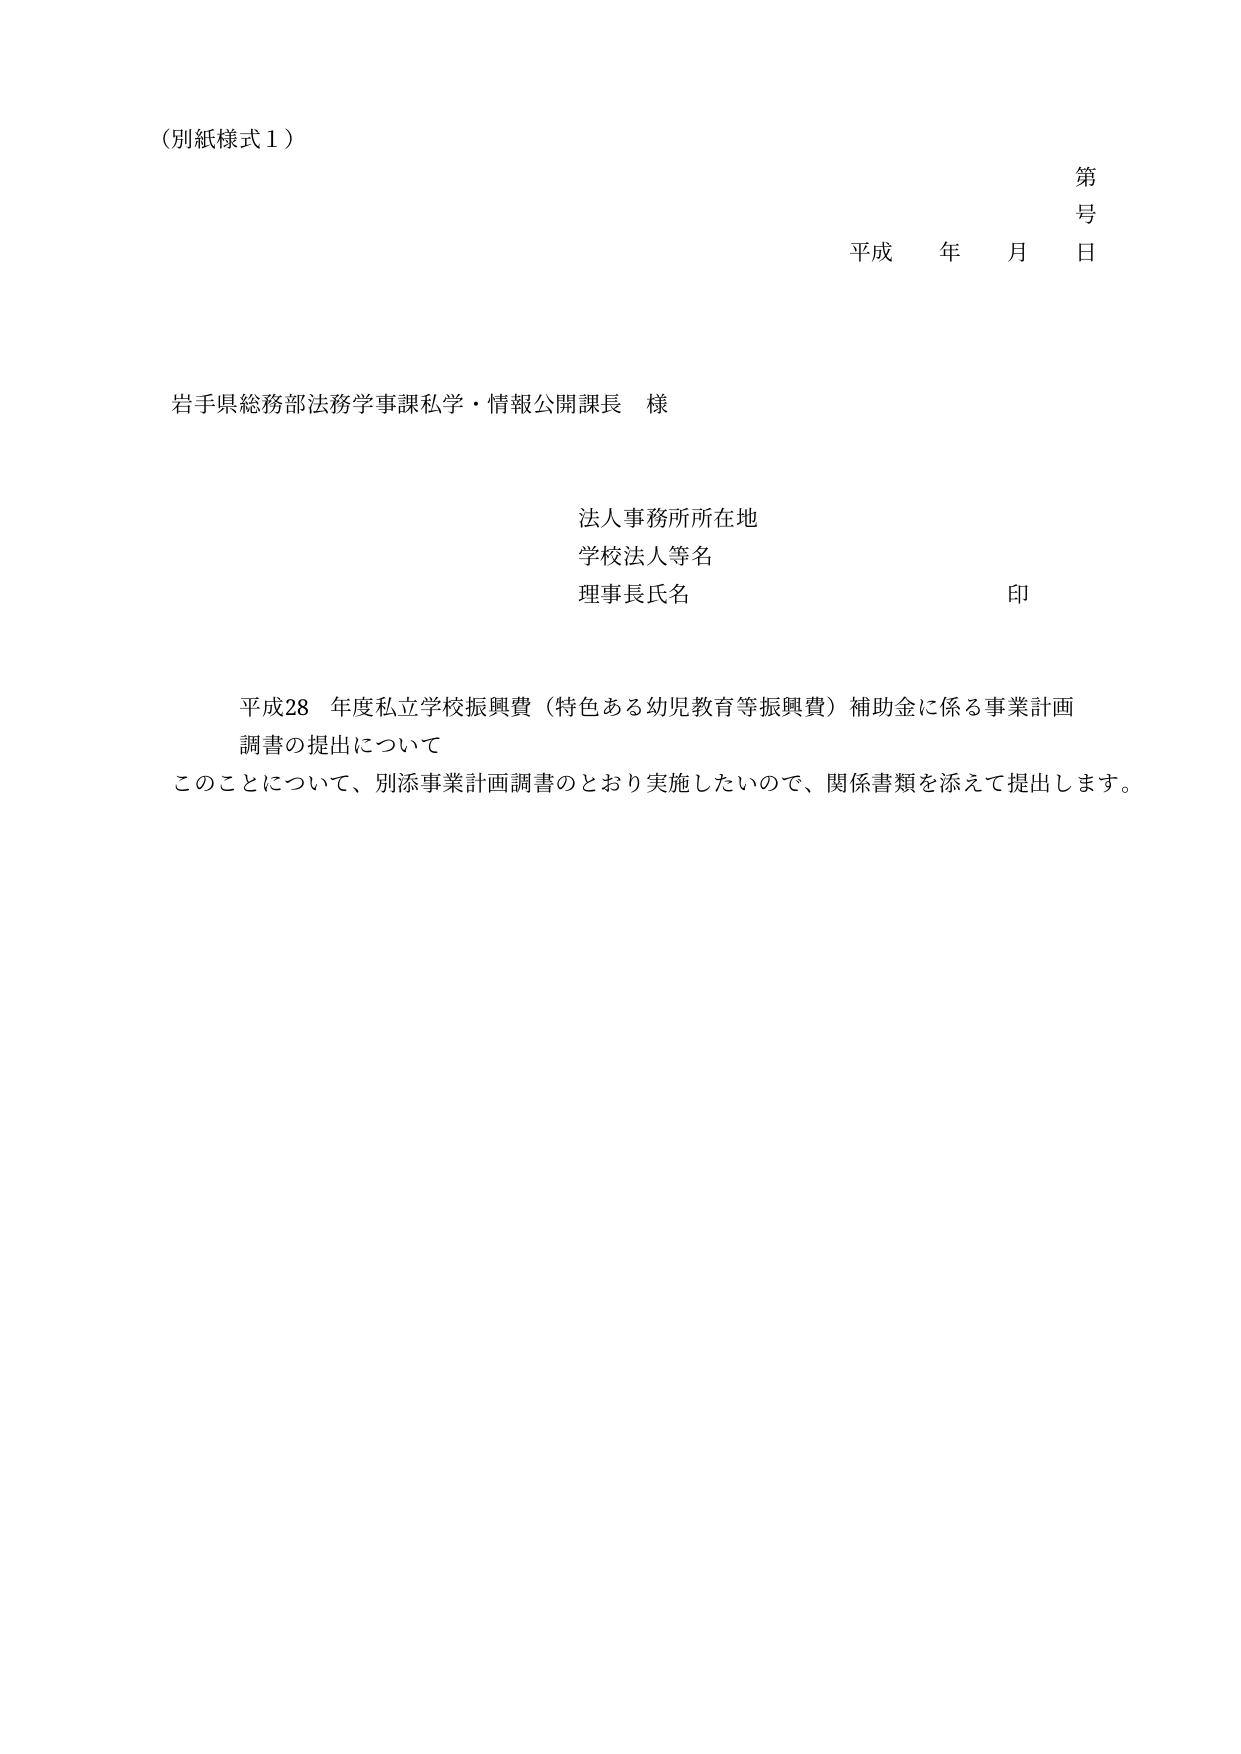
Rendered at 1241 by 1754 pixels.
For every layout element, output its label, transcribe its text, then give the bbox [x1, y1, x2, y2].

text 第 号 [149, 157, 1098, 232]
text このことについて、別添事業計画調書のとおり実施したいので、関係書類を添えて提出します。 [149, 763, 1121, 801]
text 平成28年度私立学校振興費（特色ある幼児教育等振興費）補助金に係る事業計画 [149, 687, 1121, 725]
text 法人事務所所在地 [149, 498, 1121, 536]
text 調書の提出について [149, 725, 1121, 763]
text （別紙様式１） [149, 119, 1121, 157]
text 岩手県総務部法務学事課私学・情報公開課長 様 [149, 384, 1121, 422]
text 平成 年 月 日 [149, 232, 1098, 270]
text 学校法人等名 [149, 536, 1121, 574]
text 理事長氏名 印 [149, 574, 1121, 612]
